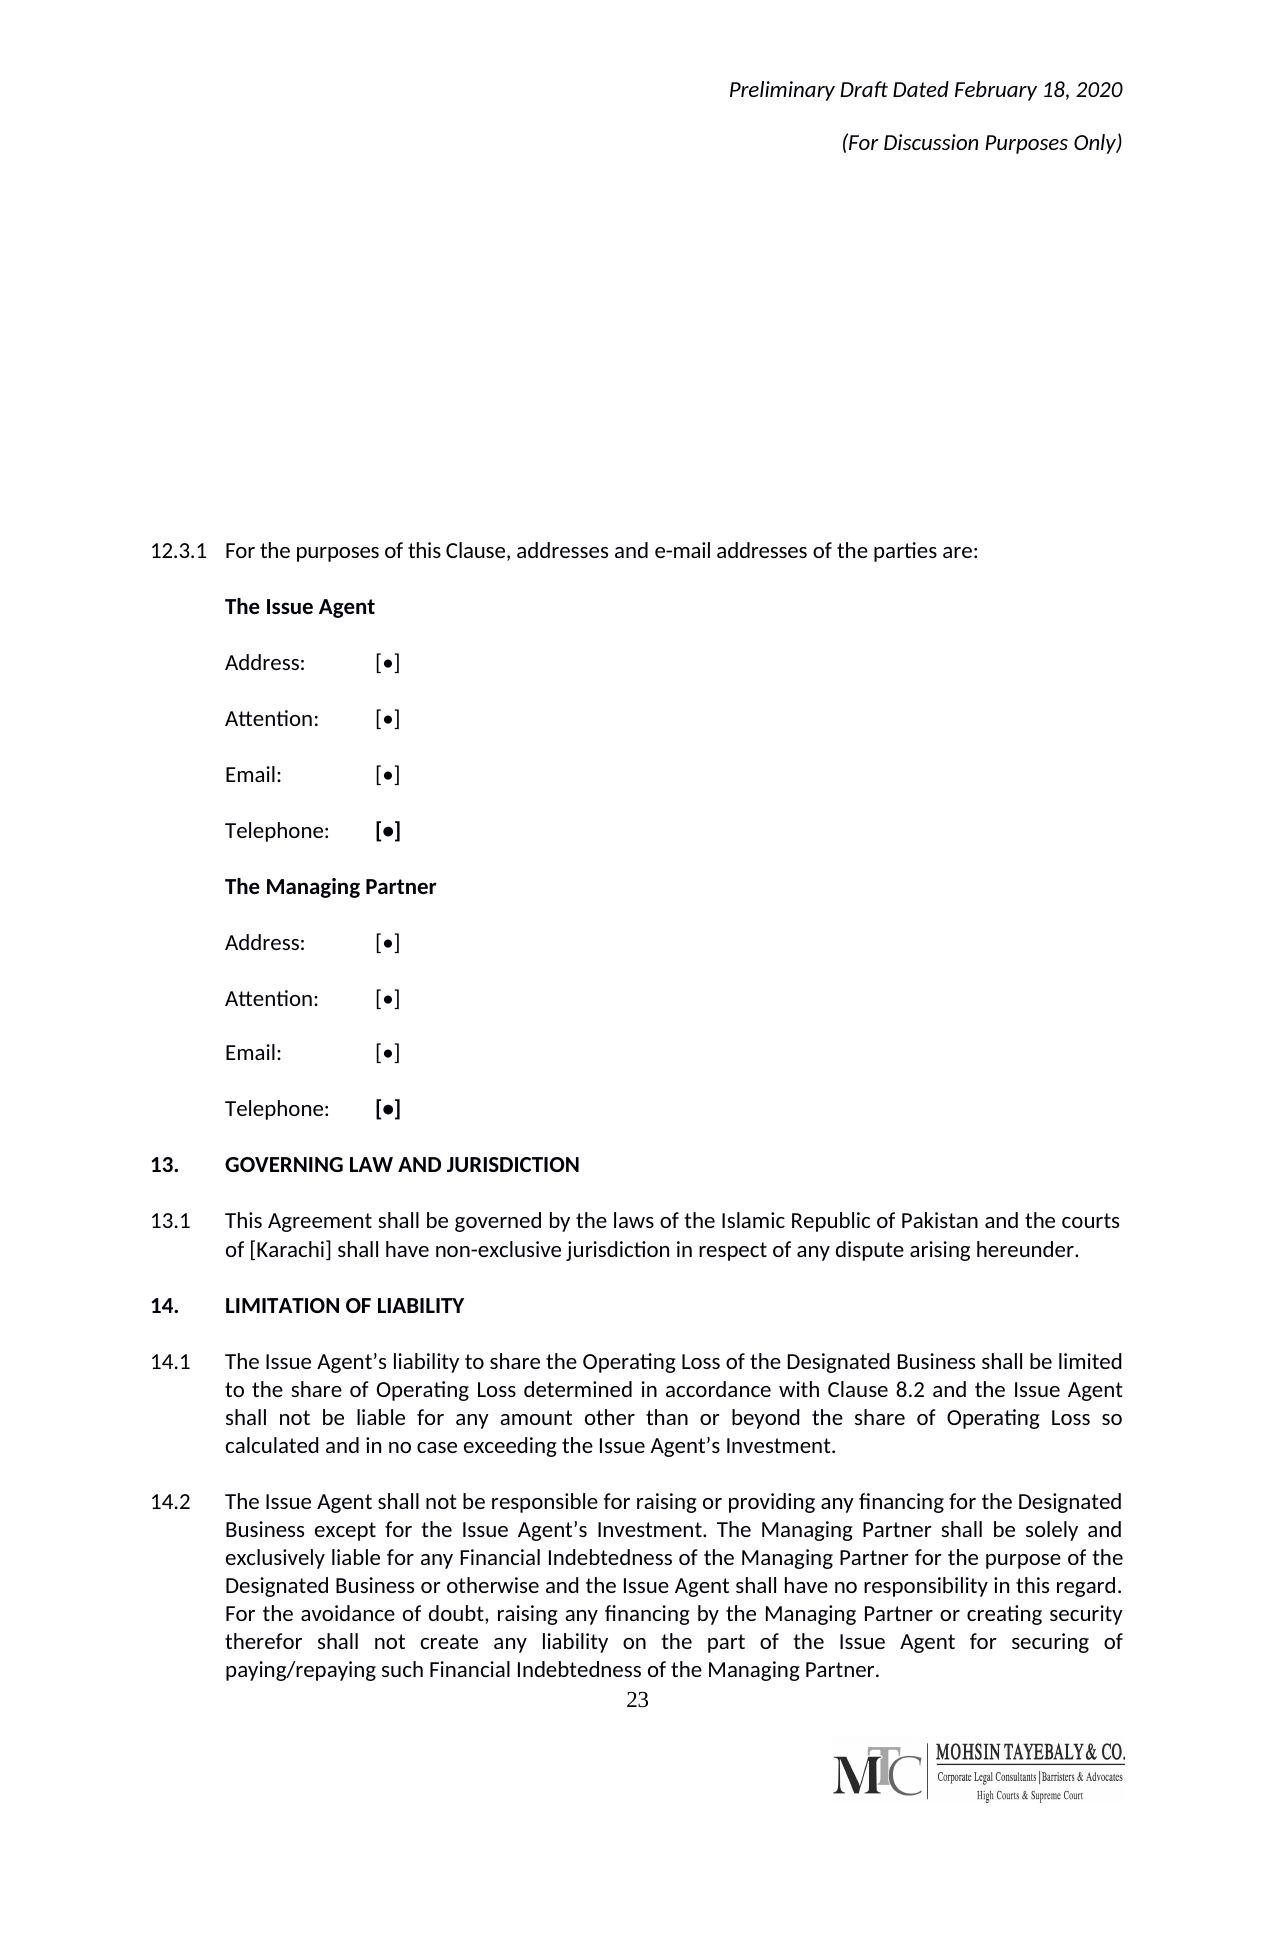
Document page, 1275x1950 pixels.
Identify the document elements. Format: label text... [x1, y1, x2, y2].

text 13. GOVERNING LAW AND JURISDICTION [150, 1151, 1122, 1179]
text Attention: [•] [225, 704, 1125, 732]
picture [832, 1736, 1125, 1804]
text 14.1 The Issue Agent’s liability to share the Operating Loss of the Designated Business shall be limited to the share of Operating Loss determined in accordance with Clause 8.2 and the Issue Agent shall not be liable for any amount other than or beyond the share of Operating Loss so calculated and in no case exceeding the Issue Agent’s Investment. [150, 1347, 1125, 1459]
text Email: [•] [225, 1038, 1125, 1067]
text 14.2 The Issue Agent shall not be responsible for raising or providing any financing for the Designated Business except for the Issue Agent’s Investment. The Managing Partner shall be solely and exclusively liable for any Financial Indebtedness of the Managing Partner for the purpose of the Designated Business or otherwise and the Issue Agent shall have no responsibility in this regard. For the avoidance of doubt, raising any financing by the Managing Partner or creating security therefor shall not create any liability on the part of the Issue Agent for securing of paying/repaying such Financial Indebtedness of the Managing Partner. [150, 1487, 1125, 1683]
text Address: [•] [150, 928, 1125, 956]
text 14. LIMITATION OF LIABILITY [150, 1291, 1125, 1319]
text 12.3.1 For the purposes of this Clause, addresses and e-mail addresses of the parties are: [150, 536, 1122, 564]
text The Managing Partner [225, 872, 1122, 900]
text Email: [•] [225, 760, 1125, 788]
text Telephone: [•] [225, 816, 1122, 844]
text Telephone: [•] [225, 1094, 1122, 1123]
text 13.1 This Agreement shall be governed by the laws of the Islamic Republic of Pakistan and the courts of [Karachi] shall have non-exclusive jurisdiction in respect of any dispute arising hereunder. [150, 1207, 1122, 1263]
text Address: [•] [225, 648, 1125, 676]
text The Issue Agent [225, 592, 1122, 620]
text Attention: [•] [225, 984, 1125, 1012]
